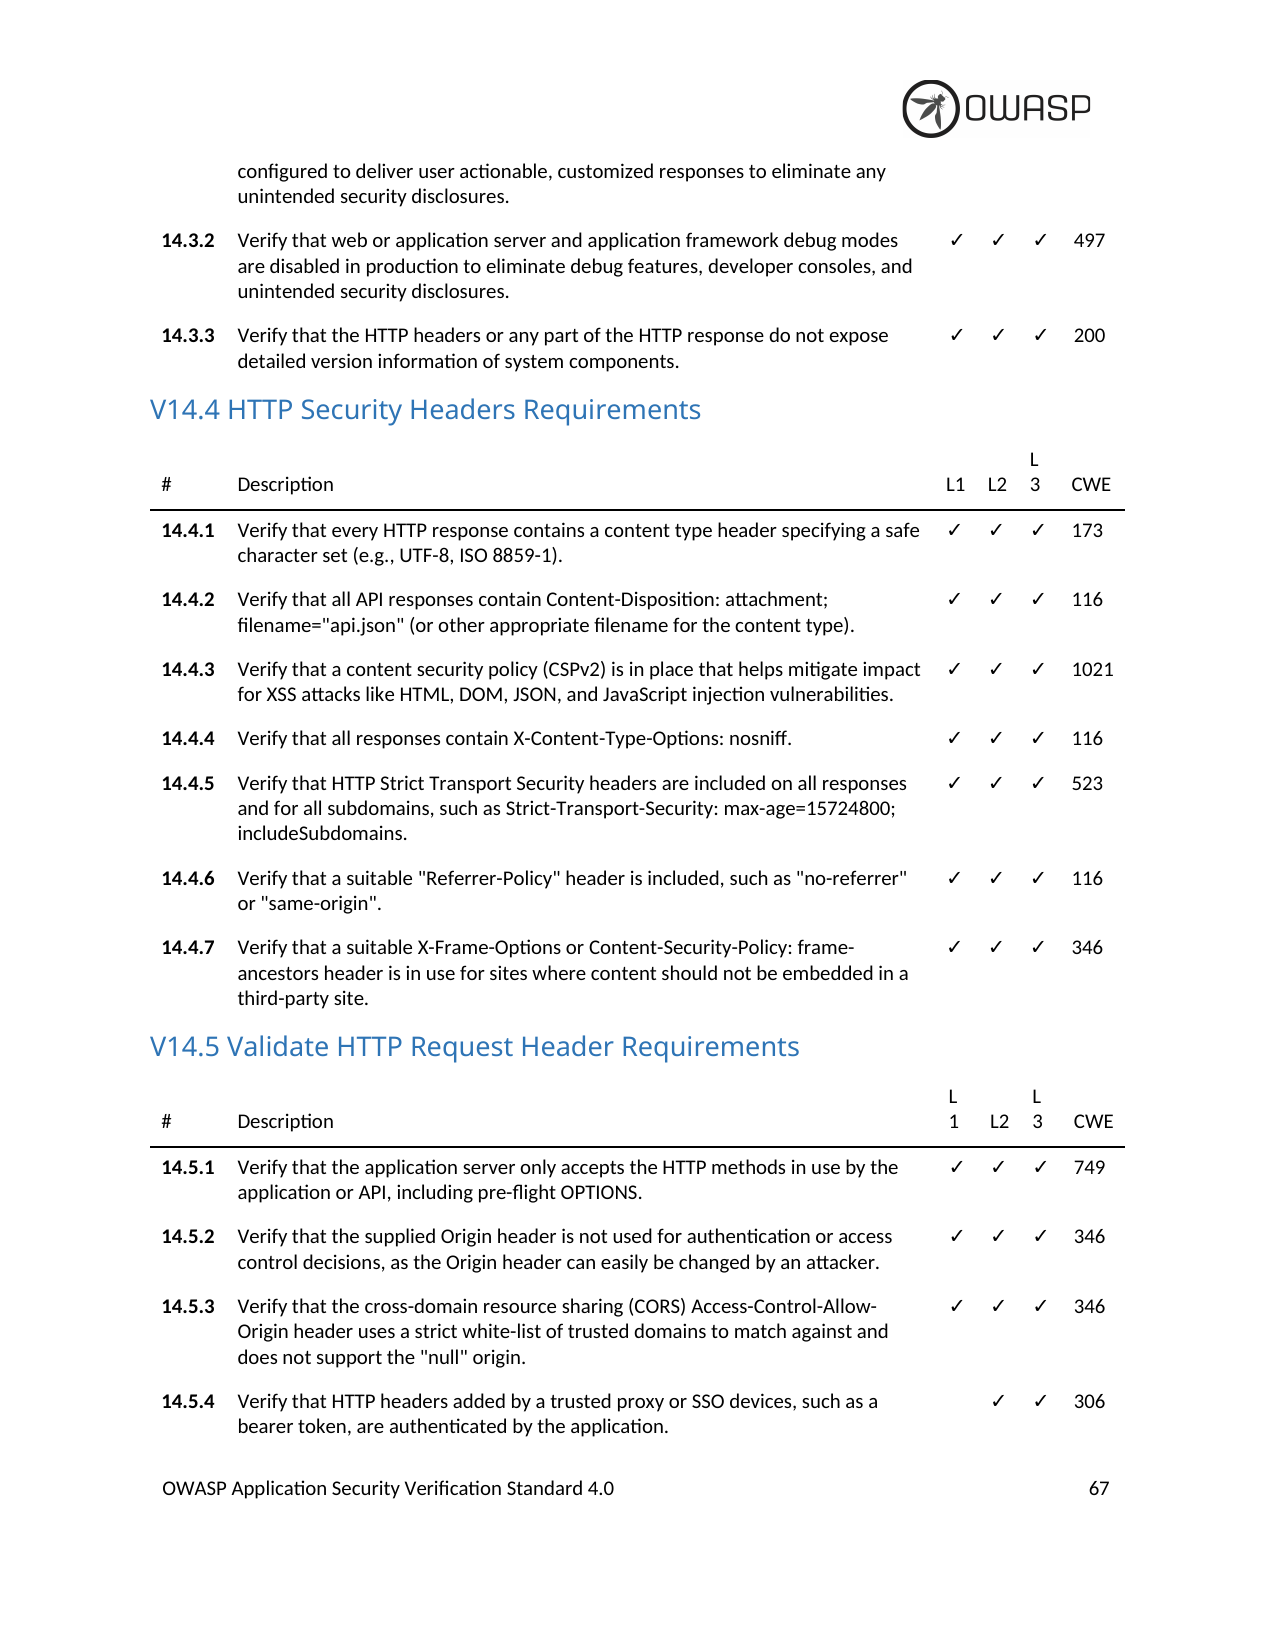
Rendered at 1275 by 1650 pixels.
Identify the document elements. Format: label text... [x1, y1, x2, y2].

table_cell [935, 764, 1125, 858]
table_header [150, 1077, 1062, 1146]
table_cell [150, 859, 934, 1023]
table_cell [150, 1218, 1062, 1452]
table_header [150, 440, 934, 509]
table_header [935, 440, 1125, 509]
subtitle V14.5 Validate HTTP Request Header Requirements [150, 1027, 1125, 1064]
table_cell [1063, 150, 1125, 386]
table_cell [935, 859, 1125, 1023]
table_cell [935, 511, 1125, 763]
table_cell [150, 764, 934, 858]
picture [902, 80, 1091, 138]
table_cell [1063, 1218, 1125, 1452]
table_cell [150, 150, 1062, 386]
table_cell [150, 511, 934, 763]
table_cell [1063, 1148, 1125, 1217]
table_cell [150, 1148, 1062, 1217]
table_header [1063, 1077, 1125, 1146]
subtitle V14.4 HTTP Security Headers Requirements [150, 390, 1125, 427]
